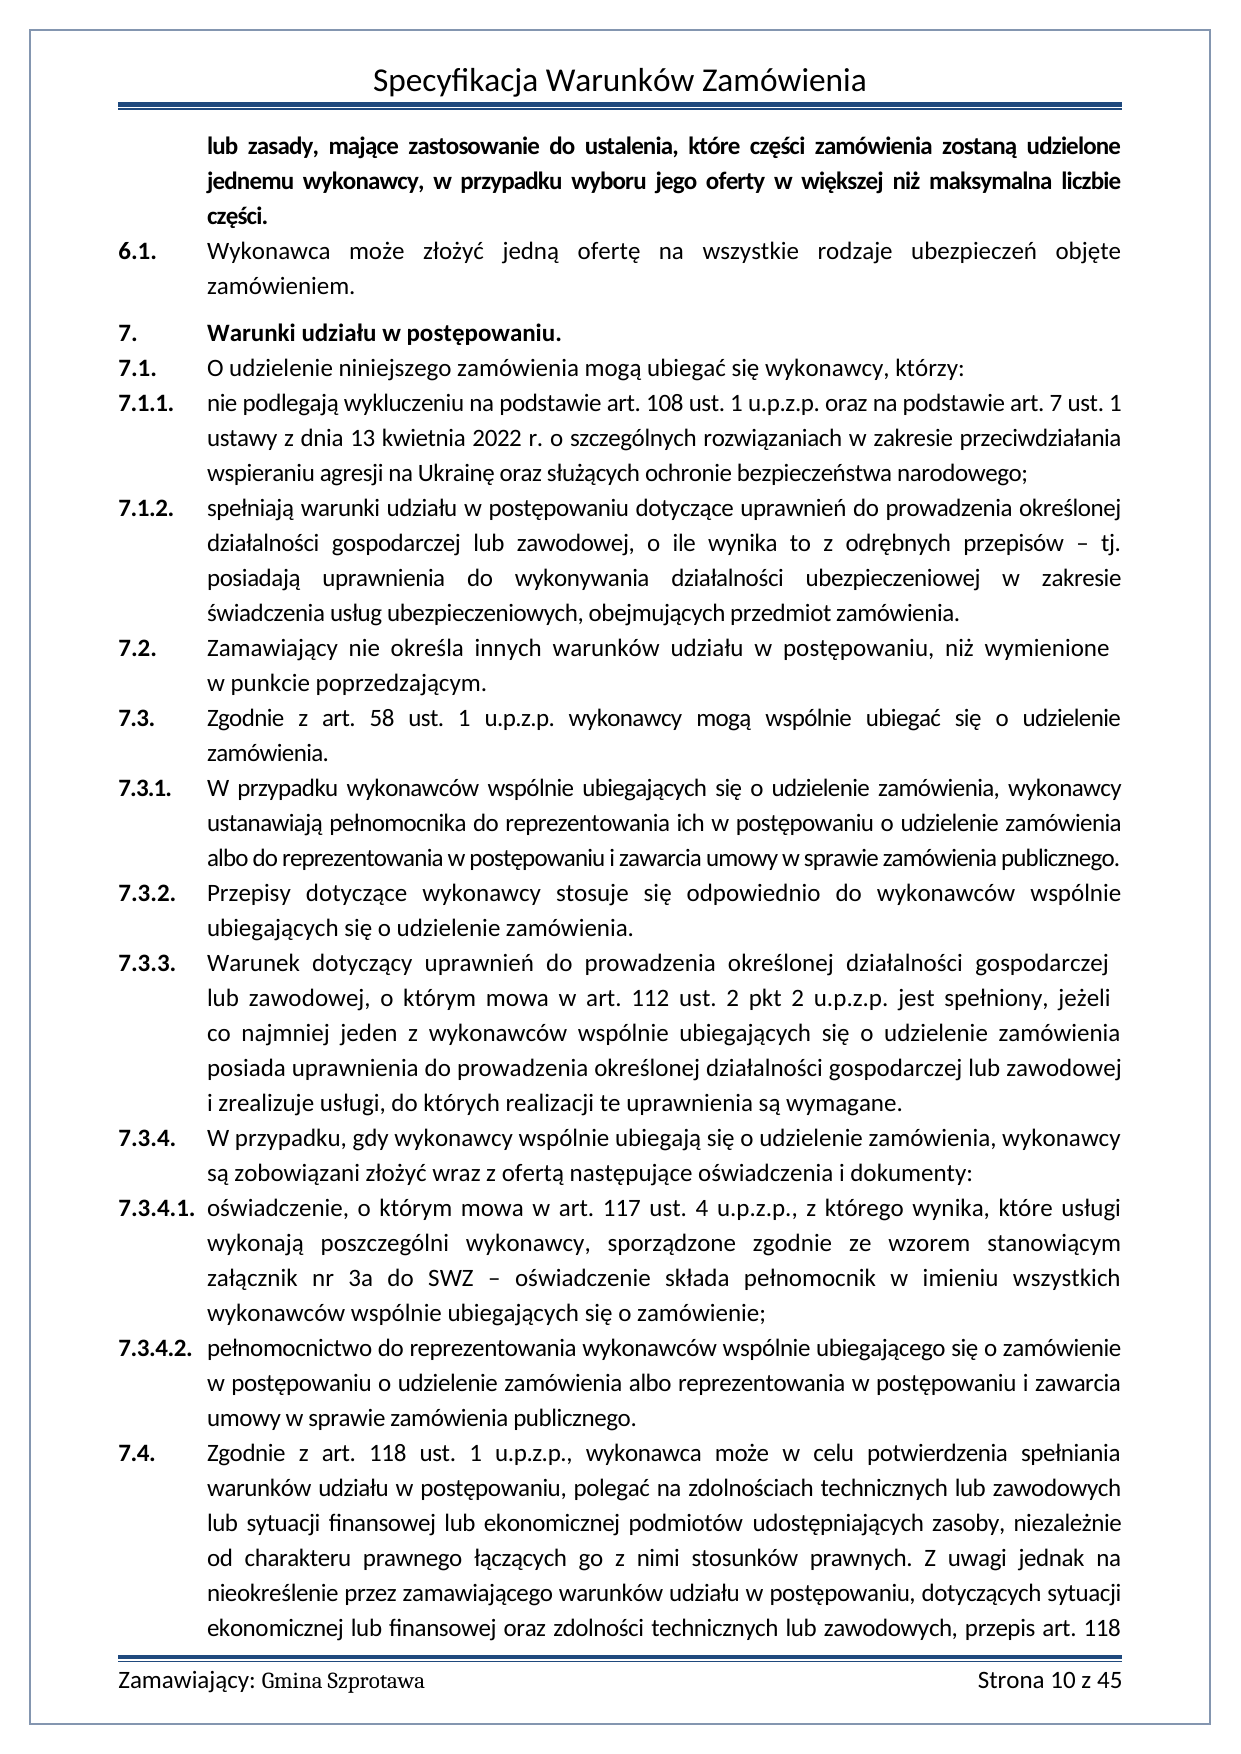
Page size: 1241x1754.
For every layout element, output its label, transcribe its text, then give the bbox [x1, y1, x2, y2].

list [118, 1437, 1122, 1643]
list O udzielenie niniejszego zamówienia mogą ubiegać się wykonawcy, którzy: [118, 352, 1122, 383]
list W przypadku wykonawców wspólnie ubiegających się o udzielenie zamówienia, wykonawcy ustanawiają pełnomocnika do reprezentowania ich w postępowaniu o udzielenie zamówienia albo do reprezentowania w postępowaniu i zawarcia umowy w sprawie zamówienia publicznego. [118, 772, 1122, 873]
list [118, 130, 1122, 230]
list pełnomocnictwo do reprezentowania wykonawców wspólnie ubiegającego się o zamówienie w postępowaniu o udzielenie zamówienia albo reprezentowania w postępowaniu i zawarcia umowy w sprawie zamówienia publicznego. [118, 1332, 1122, 1433]
list spełniają warunki udziału w postępowaniu dotyczące uprawnień do prowadzenia określonej działalności gospodarczej lub zawodowej, o ile wynika to z odrębnych przepisów – tj. posiadają uprawnienia do wykonywania działalności ubezpieczeniowej w zakresie świadczenia usług ubezpieczeniowych, obejmujących przedmiot zamówienia. [118, 492, 1122, 628]
list oświadczenie, o którym mowa w art. 117 ust. 4 u.p.z.p., z którego wynika, które usługi wykonają poszczególni wykonawcy, sporządzone zgodnie ze wzorem stanowiącym załącznik nr 3a do SWZ – oświadczenie składa pełnomocnik w imieniu wszystkich wykonawców wspólnie ubiegających się o zamówienie; [118, 1192, 1122, 1328]
list nie podlegają wykluczeniu na podstawie art. 108 ust. 1 u.p.z.p. oraz na podstawie art. 7 ust. 1 ustawy z dnia 13 kwietnia 2022 r. o szczególnych rozwiązaniach w zakresie przeciwdziałania wspieraniu agresji na Ukrainę oraz służących ochronie bezpieczeństwa narodowego; [118, 387, 1122, 488]
list Wykonawca może złożyć jedną ofertę na wszystkie rodzaje ubezpieczeń objęte zamówieniem. [118, 235, 1122, 300]
list Zamawiający nie określa innych warunków udziału w postępowaniu, niż wymienione w punkcie poprzedzającym. [118, 632, 1122, 698]
list Warunek dotyczący uprawnień do prowadzenia określonej działalności gospodarczej lub zawodowej, o którym mowa w art. 112 ust. 2 pkt 2 u.p.z.p. jest spełniony, jeżeli co najmniej jeden z wykonawców wspólnie ubiegających się o udzielenie zamówienia posiada uprawnienia do prowadzenia określonej działalności gospodarczej lub zawodowej i zrealizuje usługi, do których realizacji te uprawnienia są wymagane. [118, 947, 1122, 1118]
list Zgodnie z art. 58 ust. 1 u.p.z.p. wykonawcy mogą wspólnie ubiegać się o udzielenie zamówienia. [118, 702, 1122, 768]
list Warunki udziału w postępowaniu. [118, 317, 1122, 348]
list W przypadku, gdy wykonawcy wspólnie ubiegają się o udzielenie zamówienia, wykonawcy są zobowiązani złożyć wraz z ofertą następujące oświadczenia i dokumenty: [118, 1122, 1122, 1188]
list Przepisy dotyczące wykonawcy stosuje się odpowiednio do wykonawców wspólnie ubiegających się o udzielenie zamówienia. [118, 877, 1122, 943]
